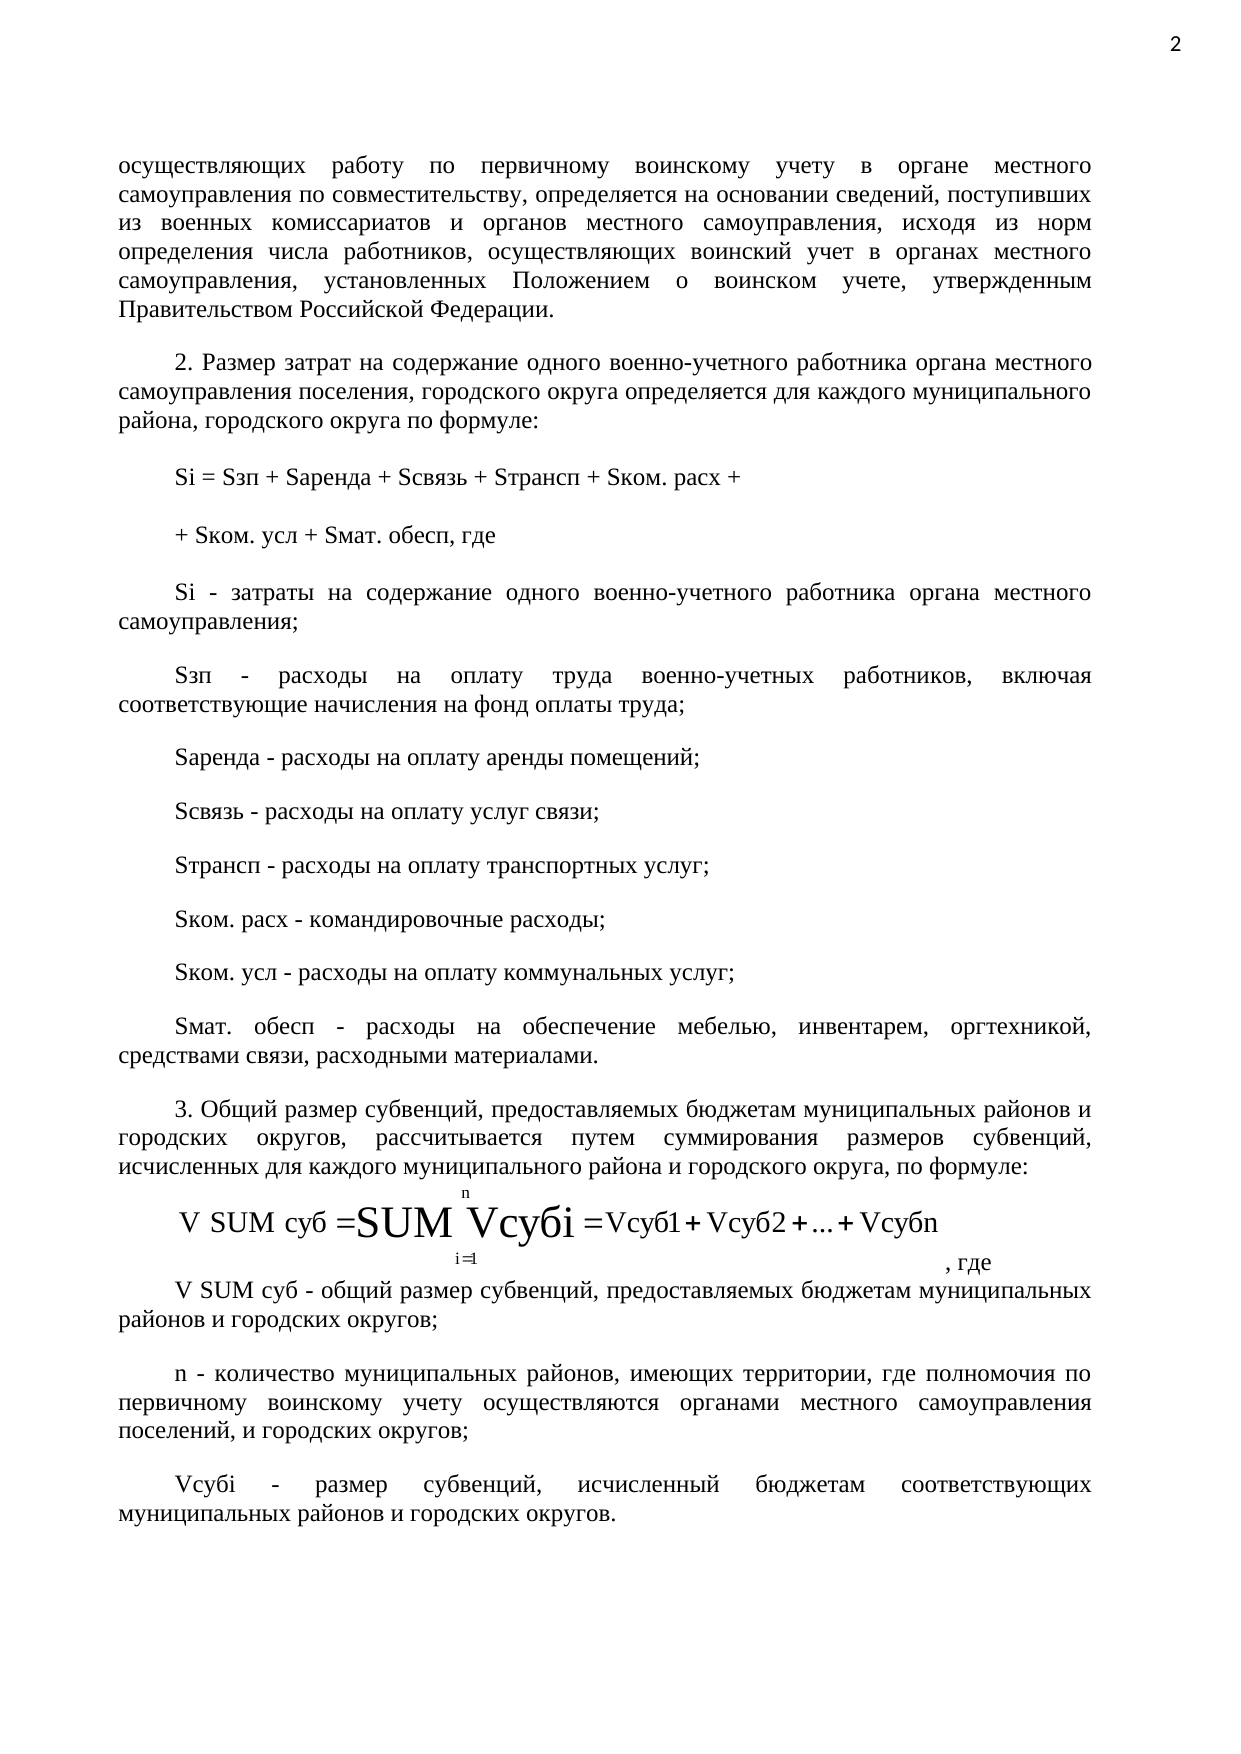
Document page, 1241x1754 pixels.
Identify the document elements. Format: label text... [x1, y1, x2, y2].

text Vсубi - размер субвенций, исчисленный бюджетам соответствующих муниципальных районов и городских округов. [118, 1469, 1092, 1527]
text Sмат. обесп - расходы на обеспечение мебелью, инвентарем, оргтехникой, средствами связи, расходными материалами. [118, 1011, 1092, 1069]
text 3. Общий размер субвенций, предоставляемых бюджетам муниципальных районов и городских округов, рассчитывается путем суммирования размеров субвенций, исчисленных для каждого муниципального района и городского округа, по формуле: [118, 1094, 1092, 1180]
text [118, 150, 1092, 322]
text Si = Sзп + Sаренда + Sсвязь + Sтрансп + Sком. расх + [118, 462, 1092, 491]
text Sком. усл - расходы на оплату коммунальных услуг; [118, 957, 1092, 986]
text n - количество муниципальных районов, имеющих территории, где полномочия по первичному воинскому учету осуществляются органами местного самоуправления поселений, и городских округов; [118, 1358, 1092, 1444]
text Sзп - расходы на оплату труда военно-учетных работников, включая соответствующие начисления на фонд оплаты труда; [118, 660, 1092, 717]
text 2. Размер затрат на содержание одного военно-учетного работника органа местного самоуправления поселения, городского округа определяется для каждого муниципального района, городского округа по формуле: [118, 347, 1092, 434]
text V SUM суб - общий размер субвенций, предоставляемых бюджетам муниципальных районов и городских округов; [118, 1275, 1092, 1333]
text + Sком. усл + Sмат. обесп, где [118, 520, 1092, 549]
text , где [118, 1180, 1092, 1275]
text Sаренда - расходы на оплату аренды помещений; [118, 742, 1092, 771]
text Si - затраты на содержание одного военно-учетного работника органа местного самоуправления; [118, 577, 1092, 635]
text Sком. расх - командировочные расходы; [118, 904, 1092, 932]
text Sсвязь - расходы на оплату услуг связи; [118, 796, 1092, 825]
text Sтрансп - расходы на оплату транспортных услуг; [118, 850, 1092, 879]
